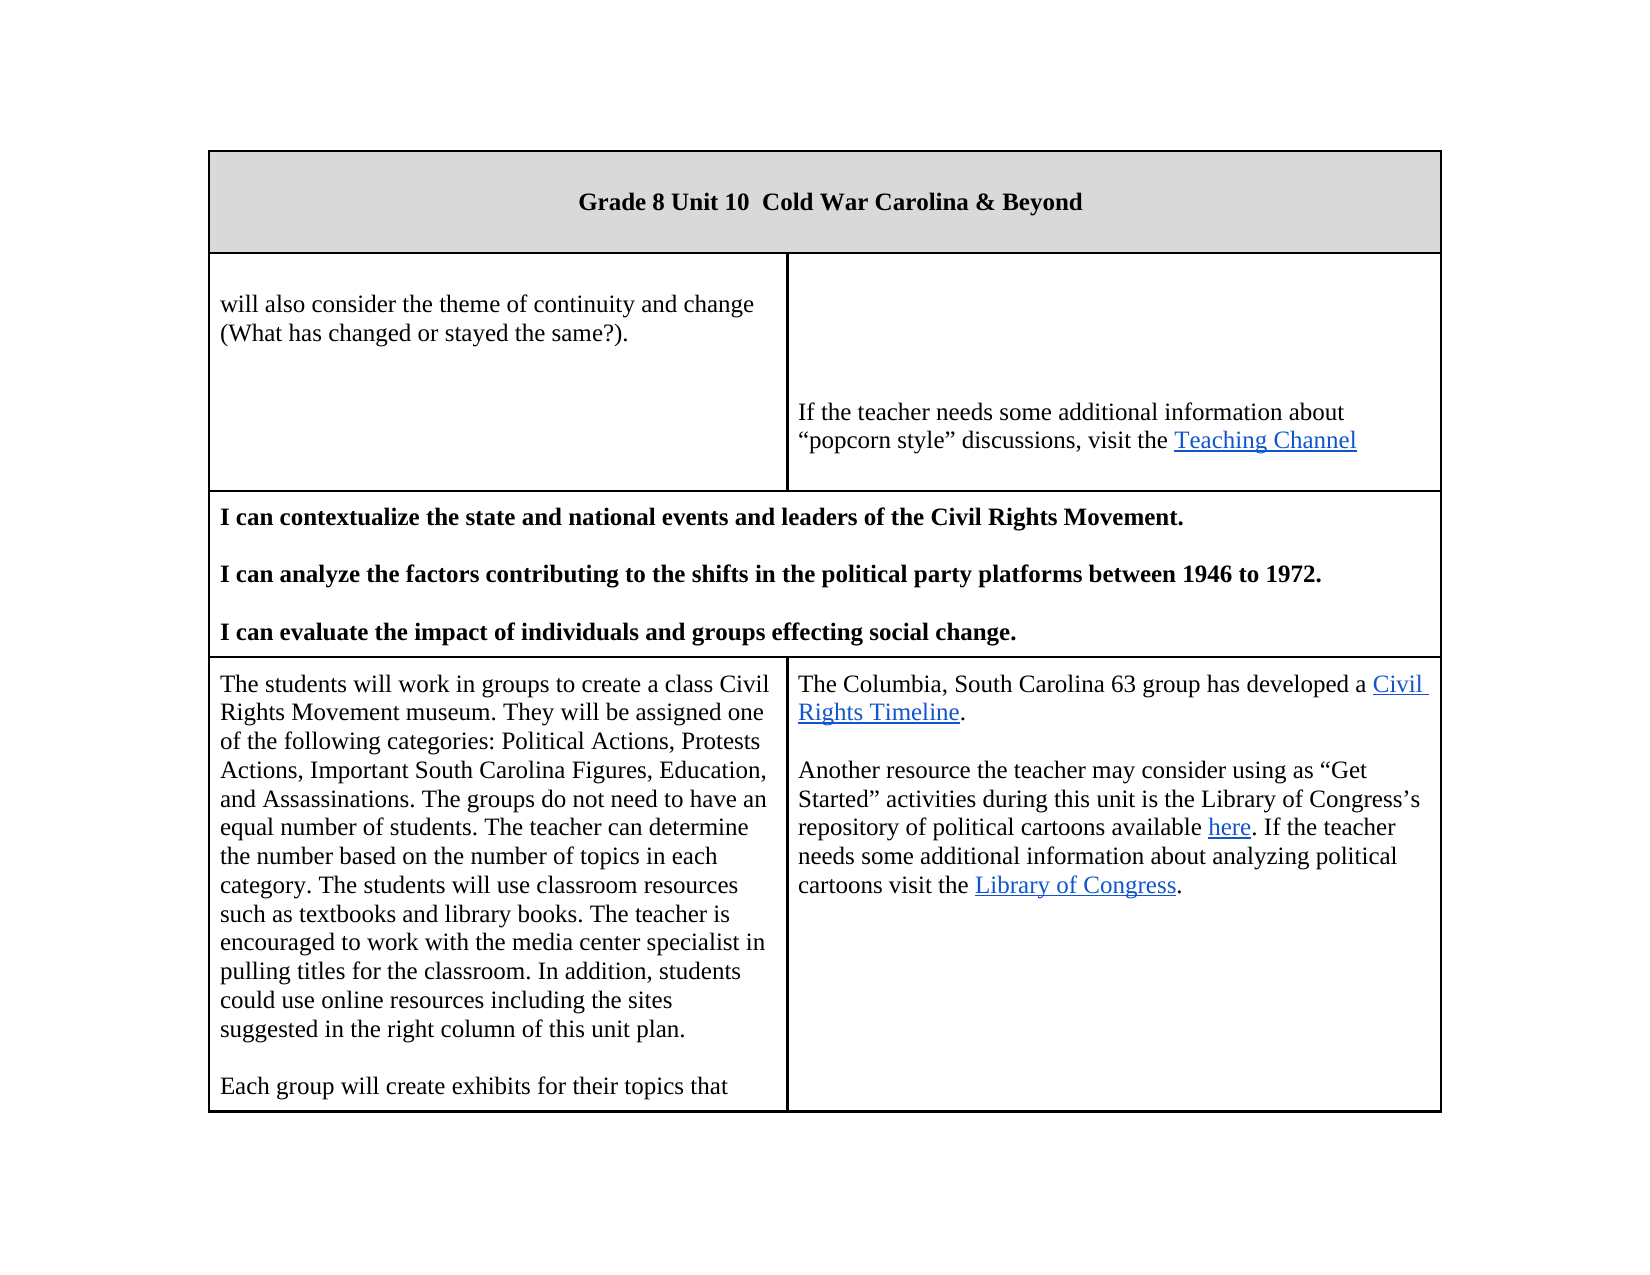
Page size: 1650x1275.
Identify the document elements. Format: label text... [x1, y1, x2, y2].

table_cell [210, 658, 786, 1110]
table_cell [210, 254, 786, 489]
table_cell I can contextualize the state and national events and leaders of the Civil Rights Movement. I can analyze the factors contributing to the shifts in the political party platforms between 1946 to 1972. I can evaluate the impact of individuals and groups effecting social change. [210, 492, 1440, 656]
table_header Grade 8 Unit 10 Cold War Carolina & Beyond [210, 152, 1440, 252]
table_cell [789, 254, 1440, 489]
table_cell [789, 658, 1440, 1110]
